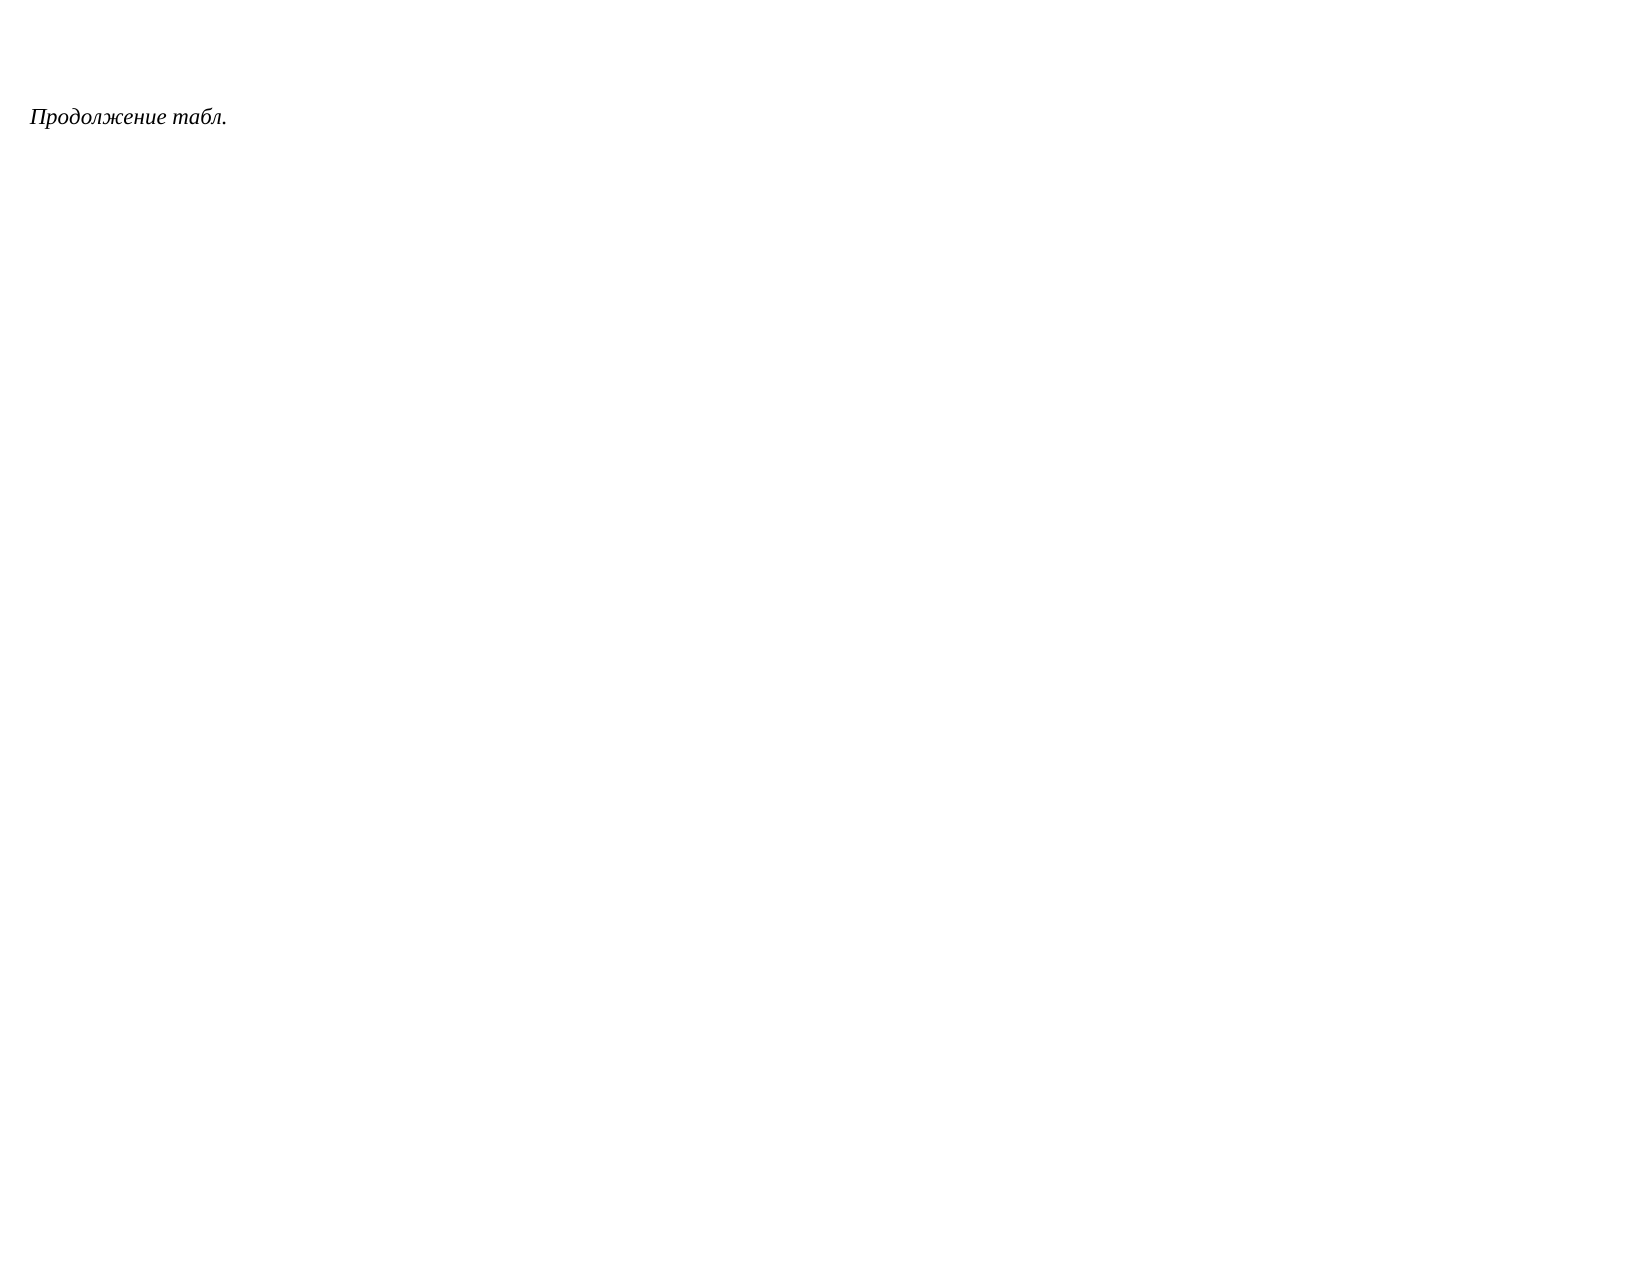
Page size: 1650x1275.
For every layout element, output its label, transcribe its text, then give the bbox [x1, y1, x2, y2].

text Продолжение табл. [29, 103, 1532, 130]
